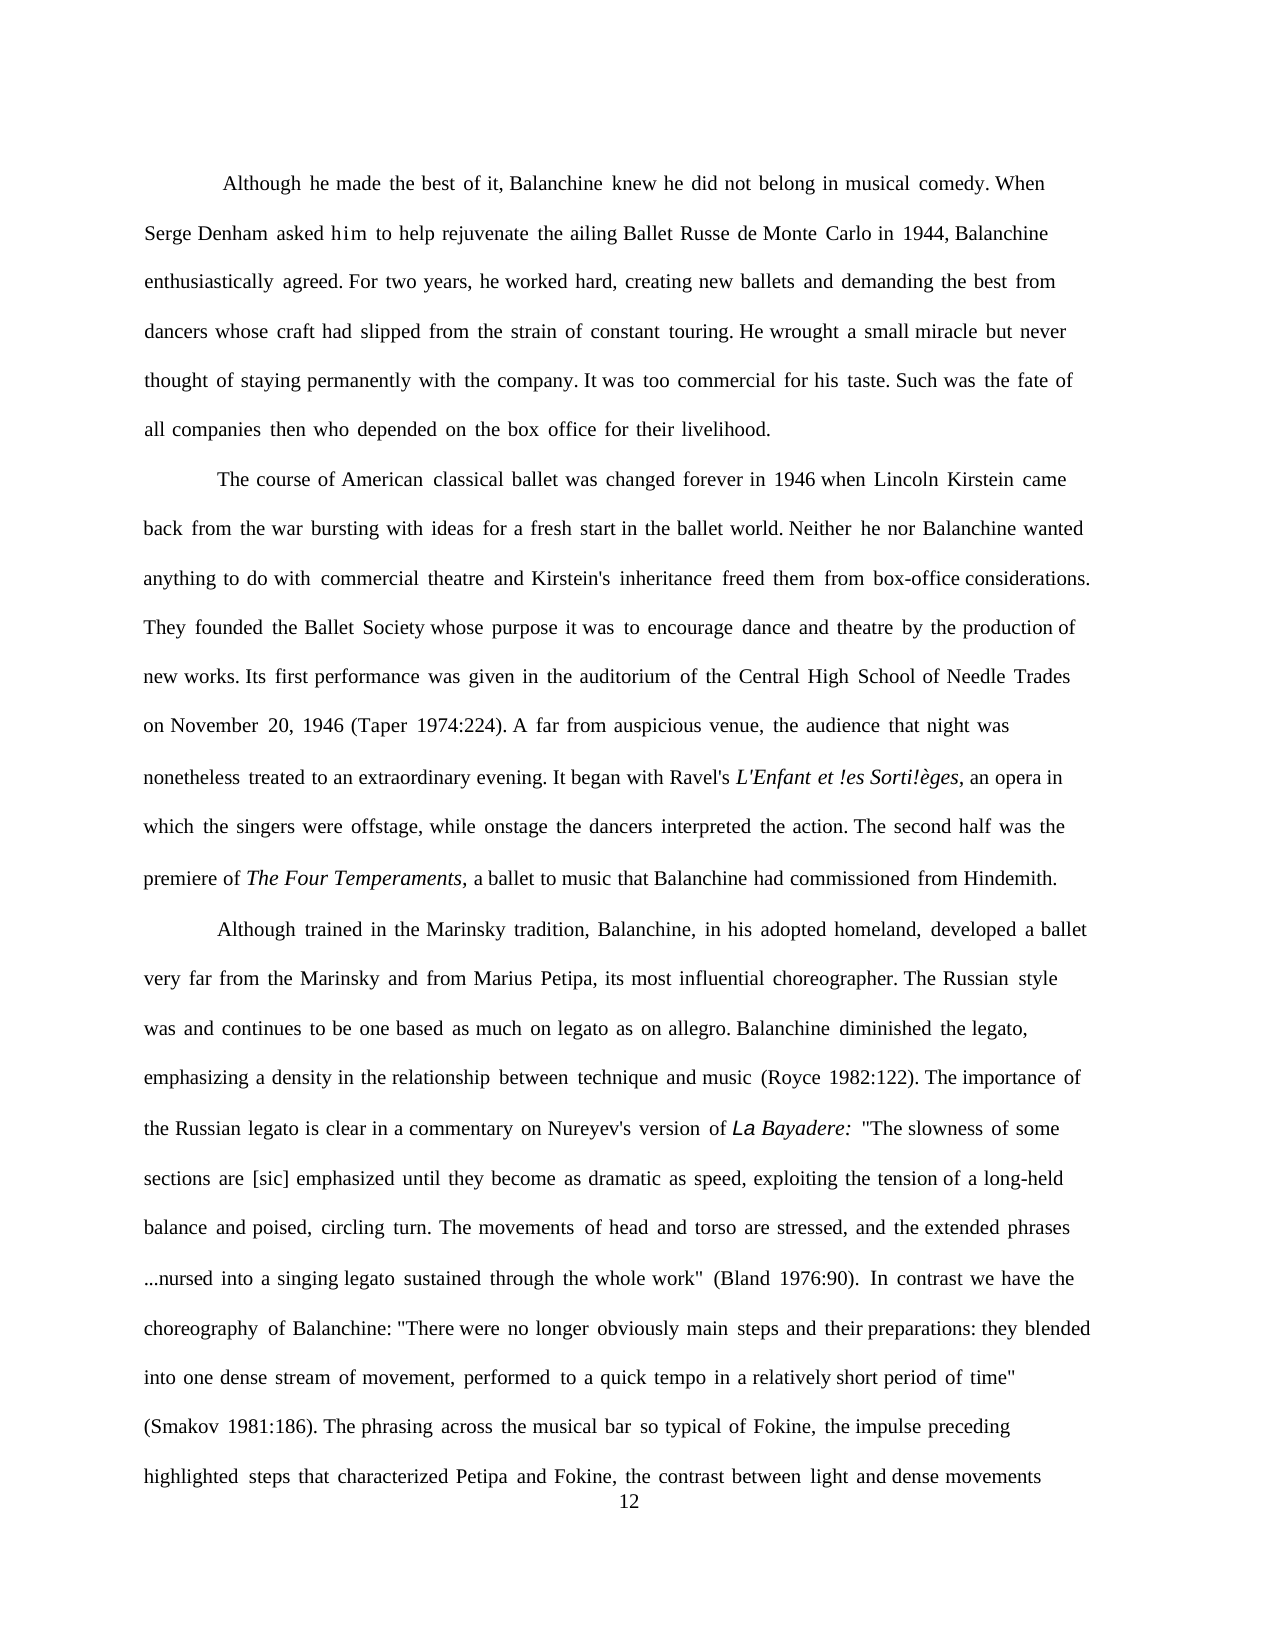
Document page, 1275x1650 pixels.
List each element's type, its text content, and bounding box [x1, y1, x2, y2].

text The course of American classical ballet was changed forever in 1946 when Lincoln Kirstein came back from the war bursting with ideas for a fresh start in the ballet world. Neither he nor Balanchine wanted anything to do with commercial theatre and Kirstein's inheritance freed them from box-office considerations. They founded the Ballet Society whose purpose it was to encourage dance and theatre by the production of new works. Its first performance was given in the auditorium of the Central High School of Needle Trades on November 20, 1946 (Taper 1974:224). A far from auspicious venue, the audience that night was nonetheless treated to an extraordinary evening. It began with Ravel's L'Enfant et !es Sorti!èges, an opera in which the singers were offstage, while onstage the dancers interpreted the action. The second half was the premiere of The Four Temperaments, a ballet to music that Balanchine had commissioned from Hindemith. [143, 467, 1093, 890]
text Although he made the best of it, Balanchine knew he did not belong in musical comedy. When Serge Denham asked him to help rejuvenate the ailing Ballet Russe de Monte Carlo in 1944, Balanchine enthusiastically agreed. For two years, he worked hard, creating new ballets and demanding the best from dancers whose craft had slipped from the strain of constant touring. He wrought a small miracle but never thought of staying permanently with the company. It was too commercial for his taste. Such was the fate of all companies then who depended on the box office for their livelihood. [144, 171, 1093, 441]
